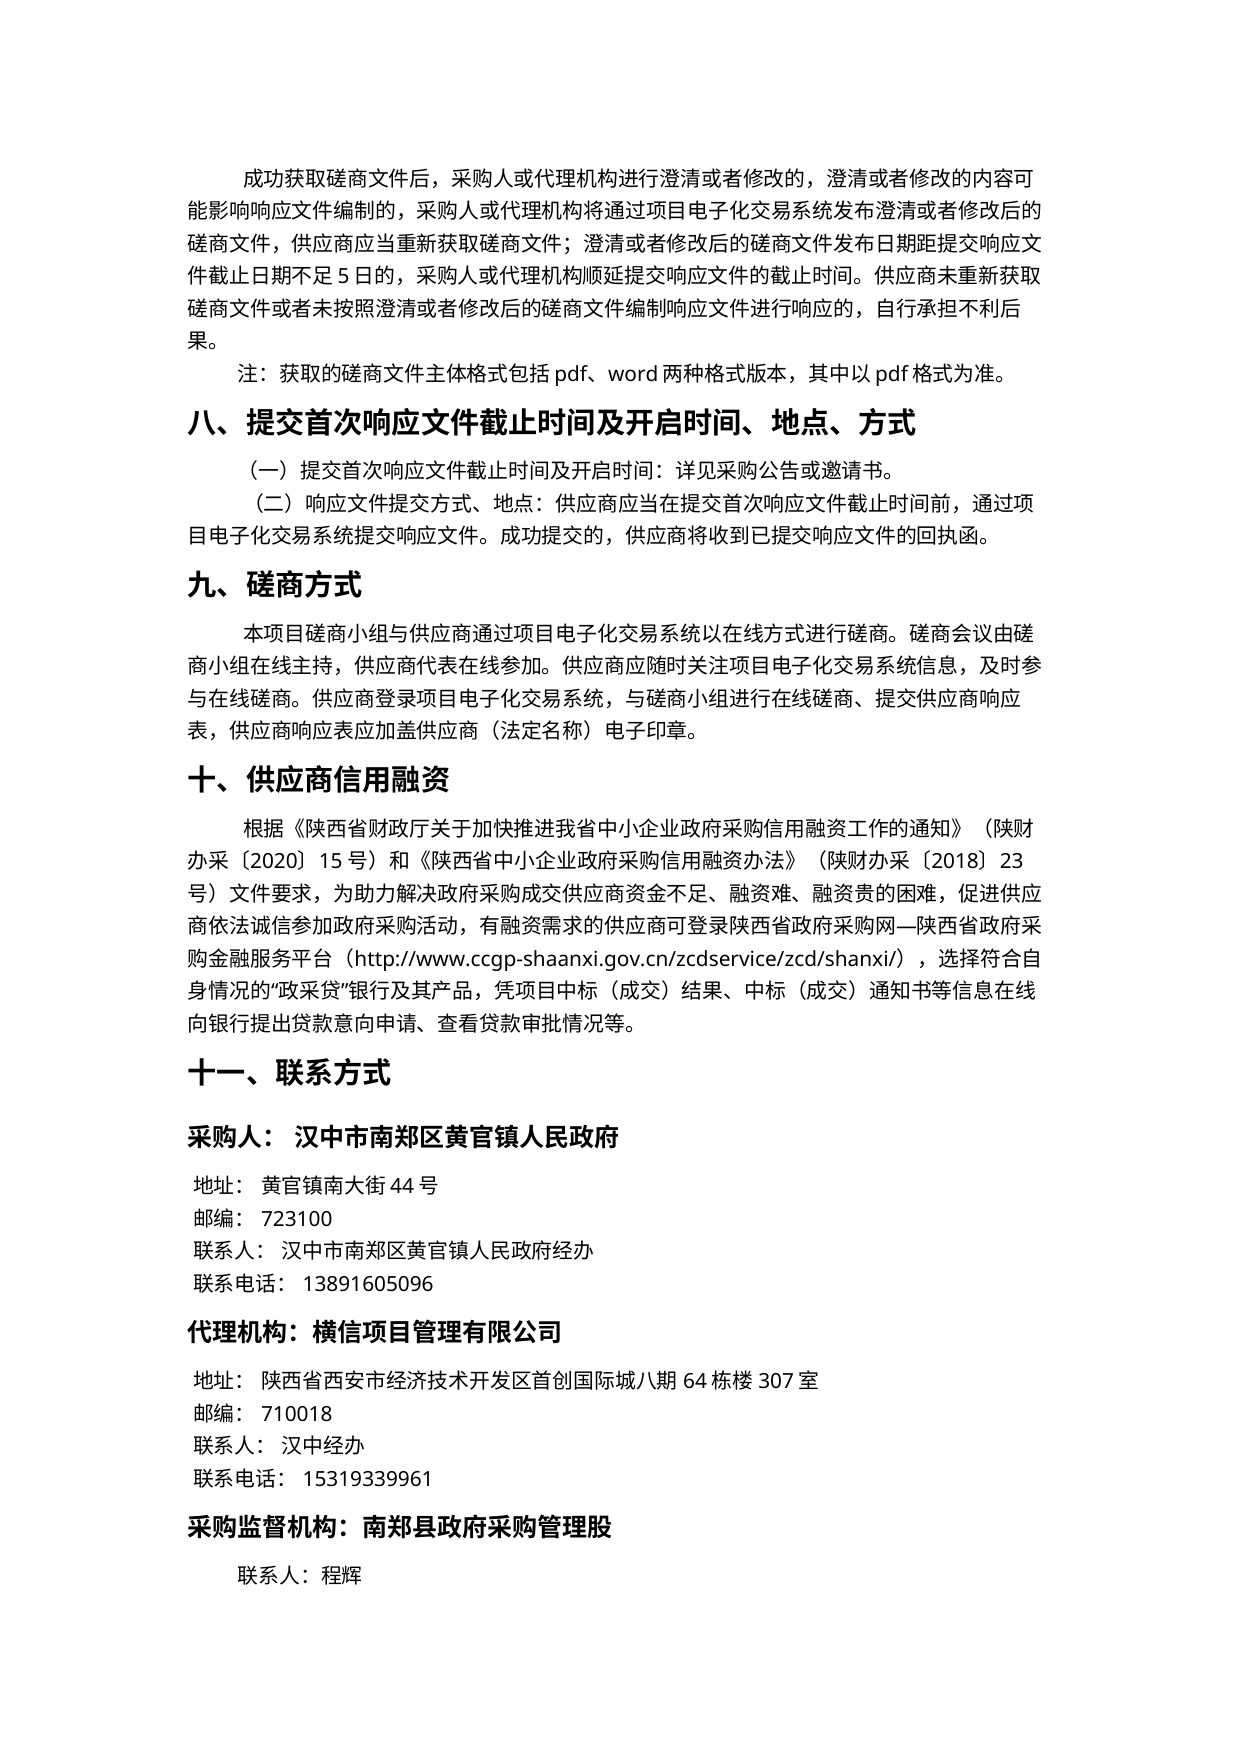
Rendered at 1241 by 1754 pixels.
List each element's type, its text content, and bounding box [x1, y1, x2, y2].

text 成功获取磋商文件后，采购人或代理机构进行澄清或者修改的，澄清或者修改的内容可能影响响应文件编制的，采购人或代理机构将通过项目电子化交易系统发布澄清或者修改后的磋商文件，供应商应当重新获取磋商文件；澄清或者修改后的磋商文件发布日期距提交响应文件截止日期不足5日的，采购人或代理机构顺延提交响应文件的截止时间。供应商未重新获取磋商文件或者未按照澄清或者修改后的磋商文件编制响应文件进行响应的，自行承担不利后果。 [187, 162, 1053, 357]
text 九、磋商方式 [187, 552, 1053, 617]
text 八、提交首次响应文件截止时间及开启时间、地点、方式 [187, 389, 1053, 454]
text 邮编： 723100 [187, 1202, 1053, 1234]
text 代理机构：横信项目管理有限公司 [187, 1299, 1053, 1364]
text 地址： 黄官镇南大街44号 [187, 1169, 1053, 1202]
text 本项目磋商小组与供应商通过项目电子化交易系统以在线方式进行磋商。磋商会议由磋商小组在线主持，供应商代表在线参加。供应商应随时关注项目电子化交易系统信息，及时参与在线磋商。供应商登录项目电子化交易系统，与磋商小组进行在线磋商、提交供应商响应表，供应商响应表应加盖供应商（法定名称）电子印章。 [187, 617, 1053, 747]
text 联系人： 汉中市南郑区黄官镇人民政府经办 [187, 1234, 1053, 1267]
text 注：获取的磋商文件主体格式包括pdf、word两种格式版本，其中以pdf格式为准。 [187, 357, 1053, 389]
text （一）提交首次响应文件截止时间及开启时间：详见采购公告或邀请书。 [187, 454, 1053, 487]
text 根据《陕西省财政厅关于加快推进我省中小企业政府采购信用融资工作的通知》（陕财办采〔2020〕15 号）和《陕西省中小企业政府采购信用融资办法》（陕财办采〔2018〕23 号）文件要求，为助力解决政府采购成交供应商资金不足、融资难、融资贵的困难，促进供应商依法诚信参加政府采购活动，有融资需求的供应商可登录陕西省政府采购网—陕西省政府采购金融服务平台（http://www.ccgp-shaanxi.gov.cn/zcdservice/zcd/shanxi/），选择符合自身情况的“政采贷”银行及其产品，凭项目中标（成交）结果、中标（成交）通知书等信息在线向银行提出贷款意向申请、查看贷款审批情况等。 [187, 812, 1053, 1039]
text 采购监督机构：南郑县政府采购管理股 [187, 1494, 1053, 1559]
text 十一、联系方式 [187, 1039, 1053, 1104]
text 地址： 陕西省西安市经济技术开发区首创国际城八期 64栋楼 307室 [187, 1364, 1053, 1397]
text （二）响应文件提交方式、地点：供应商应当在提交首次响应文件截止时间前，通过项目电子化交易系统提交响应文件。成功提交的，供应商将收到已提交响应文件的回执函。 [187, 487, 1053, 552]
text 十、供应商信用融资 [187, 747, 1053, 812]
text 联系电话： 15319339961 [187, 1462, 1053, 1494]
text 采购人： 汉中市南郑区黄官镇人民政府 [187, 1104, 1053, 1169]
text 邮编： 710018 [187, 1397, 1053, 1429]
text 联系电话： 13891605096 [187, 1267, 1053, 1299]
text 联系人： 汉中经办 [187, 1429, 1053, 1462]
text 联系人：程辉 [187, 1559, 1053, 1592]
